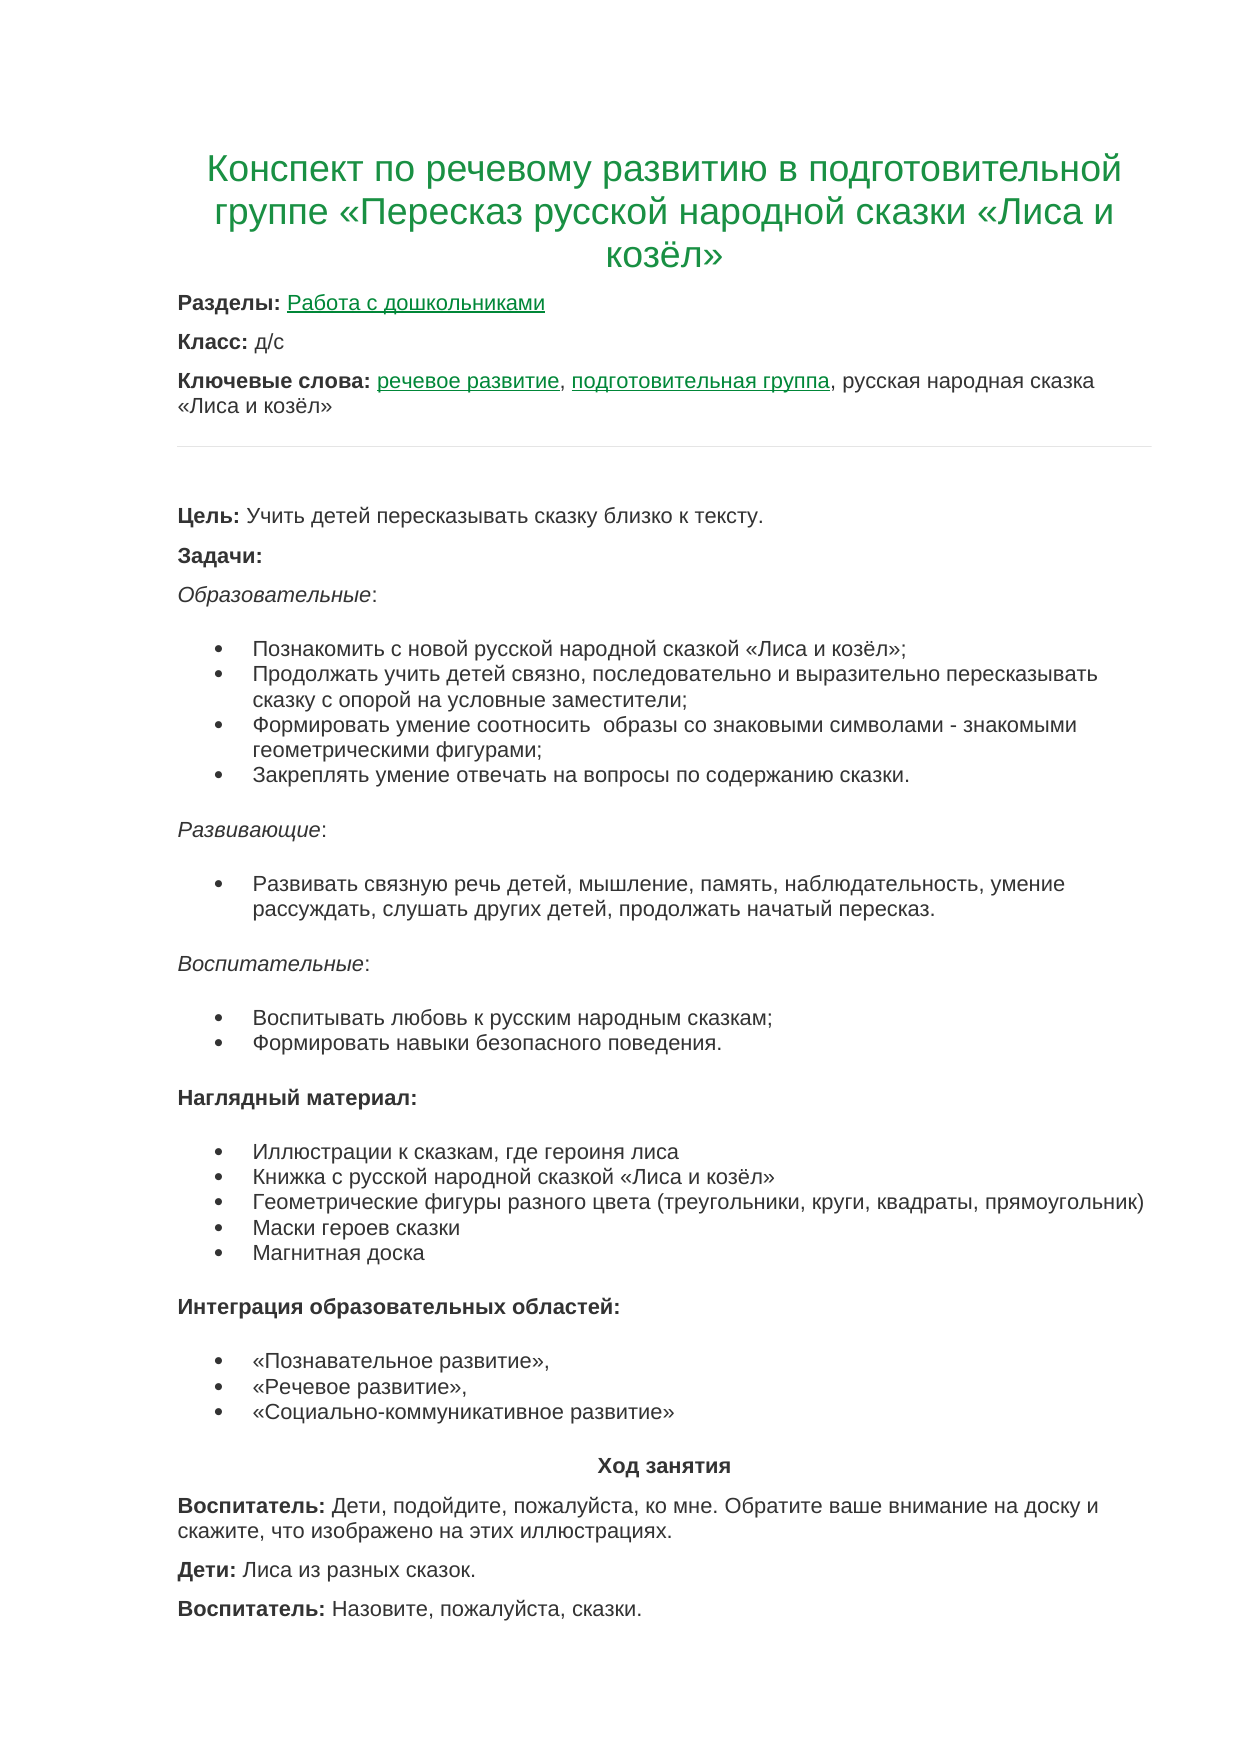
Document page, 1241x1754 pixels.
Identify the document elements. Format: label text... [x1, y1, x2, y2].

list Развивать связную речь детей, мышление, память, наблюдательность, умение рассуждать, слушать других детей, продолжать начатый пересказ. [215, 871, 1152, 921]
list «Речевое развитие», [215, 1374, 1152, 1399]
text Дети: Лиса из разных сказок. [177, 1557, 1152, 1582]
list Формировать умение соотносить образы со знаковыми символами - знакомыми геометрическими фигурами; [215, 712, 1152, 762]
list Воспитывать любовь к русским народным сказкам; [215, 1005, 1152, 1030]
text Воспитатель: Назовите, пожалуйста, сказки. [177, 1596, 1152, 1621]
list Книжка с русской народной сказкой «Лиса и козёл» [215, 1164, 1152, 1189]
list Формировать навыки безопасного поведения. [215, 1030, 1152, 1055]
text Интеграция образовательных областей: [177, 1294, 1152, 1319]
list Маски героев сказки [215, 1214, 1152, 1240]
text Конспект по речевому развитию в подготовительной группе «Пересказ русской народной сказки «Лиса и козёл» [177, 146, 1152, 276]
text Класс: д/с [177, 329, 1152, 354]
list Иллюстрации к сказкам, где героиня лиса [215, 1139, 1152, 1164]
text Разделы: Работа с дошкольниками [177, 290, 1152, 315]
text Воспитатель: Дети, подойдите, пожалуйста, ко мне. Обратите ваше внимание на доску и скажите, что изображено на этих иллюстрациях. [177, 1492, 1152, 1543]
text Образовательные: [177, 582, 1152, 607]
text Цель: Учить детей пересказывать сказку близко к тексту. [177, 503, 1152, 528]
list Геометрические фигуры разного цвета (треугольники, круги, квадраты, прямоугольник) [215, 1189, 1152, 1214]
list Магнитная доска [215, 1240, 1152, 1265]
text Наглядный материал: [177, 1084, 1152, 1110]
list «Социально-коммуникативное развитие» [215, 1399, 1152, 1424]
text Ключевые слова: речевое развитие, подготовительная группа, русская народная сказка «Лиса и козёл» [177, 368, 1152, 419]
text Задачи: [177, 542, 1152, 568]
text Развивающие: [177, 817, 1152, 842]
list Закреплять умение отвечать на вопросы по содержанию сказки. [215, 762, 1152, 787]
list «Познавательное развитие», [215, 1348, 1152, 1374]
text Воспитательные: [177, 951, 1152, 976]
text Ход занятия [177, 1453, 1152, 1478]
list Продолжать учить детей связно, последовательно и выразительно пересказывать сказку с опорой на условные заместители; [215, 661, 1152, 712]
list Познакомить с новой русской народной сказкой «Лиса и козёл»; [215, 636, 1152, 661]
